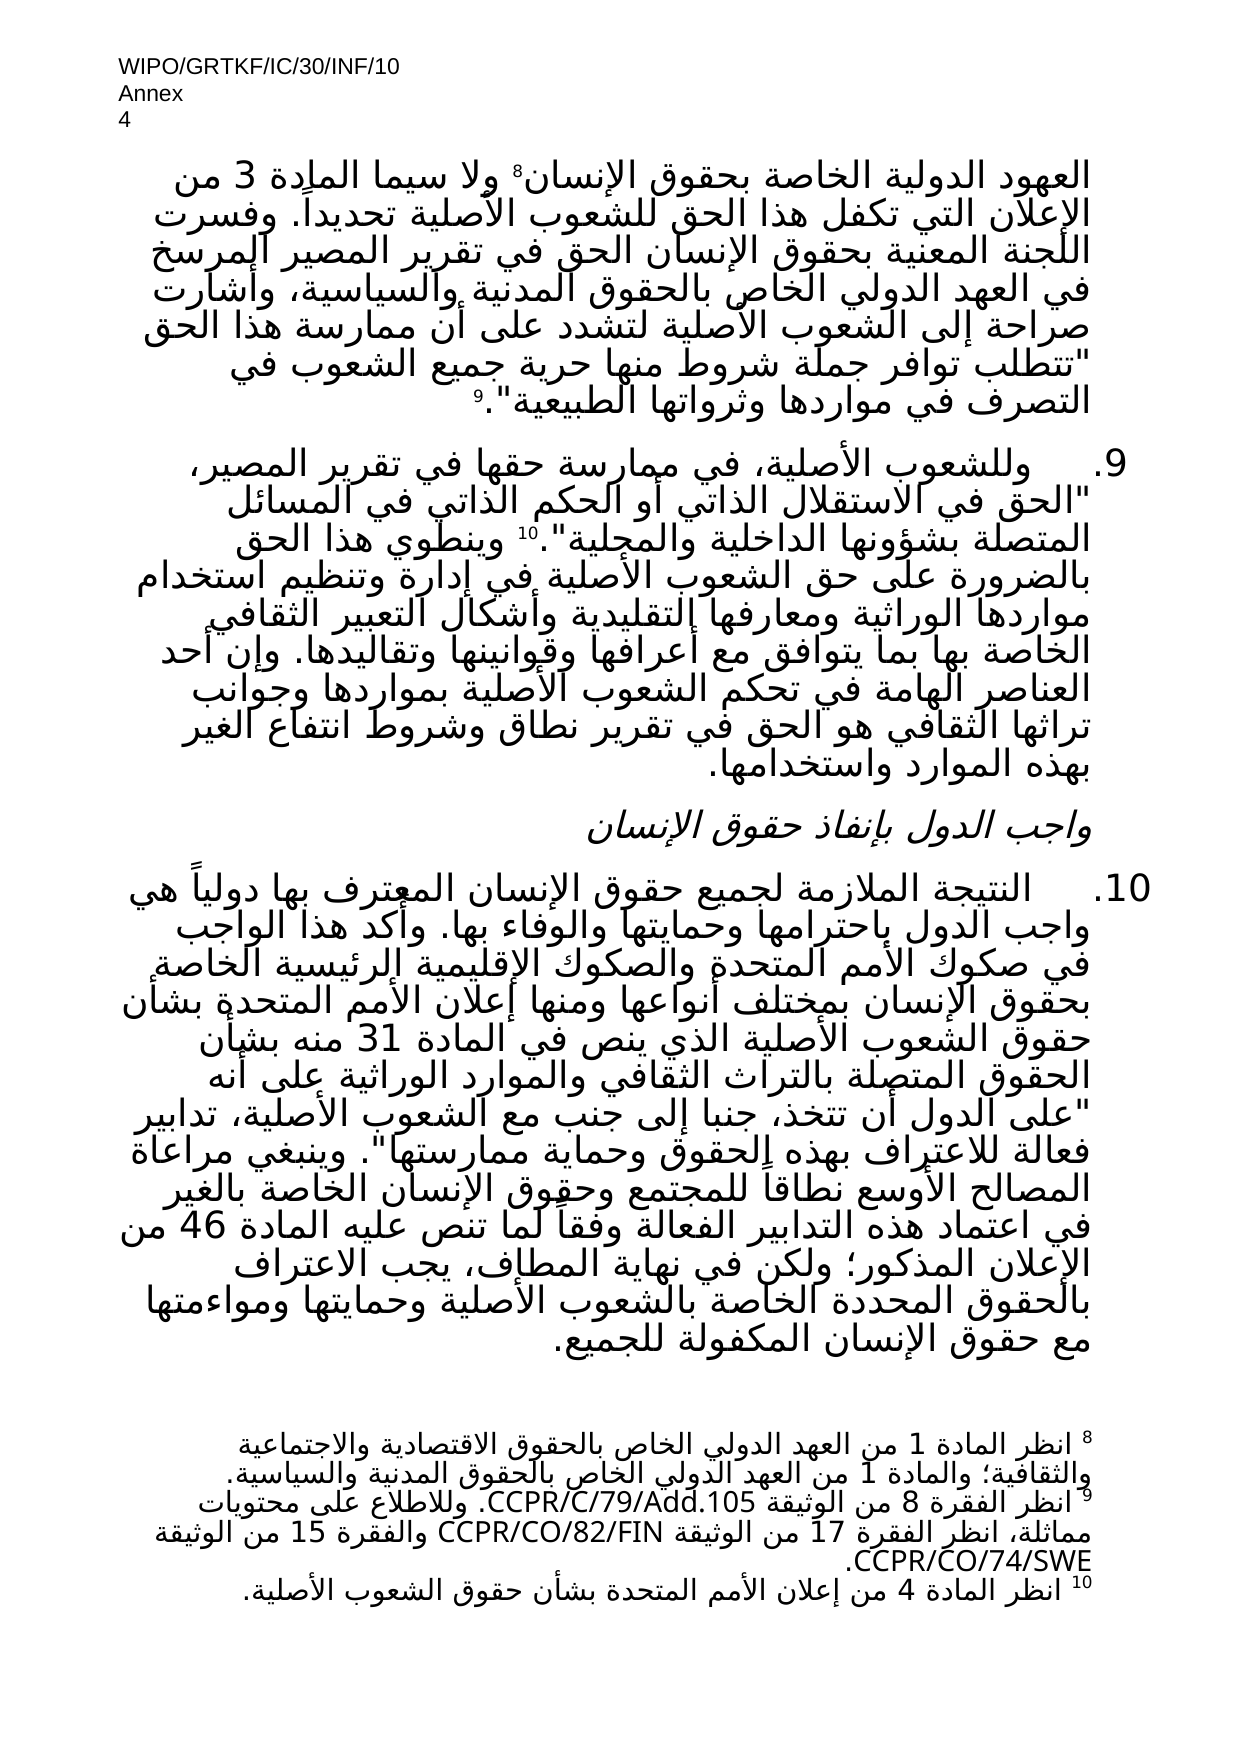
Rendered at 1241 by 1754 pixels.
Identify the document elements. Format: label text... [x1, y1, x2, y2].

list وللشعوب الأصلية، في ممارسة حقها في تقرير المصير، "الحق في الاستقلال الذاتي أو الحكم الذاتي في المسائل المتصلة بشؤونها الداخلية والمحلية". وينطوي هذا الحق بالضرورة على حق الشعوب الأصلية في إدارة وتنظيم استخدام مواردها الوراثية ومعارفها التقليدية وأشكال التعبير الثقافي الخاصة بها بما يتوافق مع أعرافها وقوانينها وتقاليدها. وإن أحد العناصر الهامة في تحكم الشعوب الأصلية بمواردها وجوانب تراثها الثقافي هو الحق في تقرير نطاق وشروط انتفاع الغير بهذه الموارد واستخدامها. [118, 446, 1092, 783]
list إضافة إلى ما سبق، فإن "الحق في الحفاظ والسيطرة على [جوانب التراث الثقافي المذكورة في المادة 31 من إعلان الأمم المتحدة بشأن حقوق الشعوب الأصلية] وحمايتها وتطويرها" أحد عناصر الحق في تقرير المصير المكفول "لجميع الشعوب" في العهود الدولية الخاصة بحقوق الإنسان ولا سيما المادة 3 من الإعلان التي تكفل هذا الحق للشعوب الأصلية تحديداً. وفسرت اللجنة المعنية بحقوق الإنسان الحق في تقرير المصير المرسخ في العهد الدولي الخاص بالحقوق المدنية والسياسية، وأشارت صراحة إلى الشعوب الأصلية لتشدد على أن ممارسة هذا الحق "تتطلب توافر جملة شروط منها حرية جميع الشعوب في التصرف في مواردها وثرواتها الطبيعية". [118, 158, 1092, 421]
subtitle واجب الدول بإنفاذ حقوق الإنسان [118, 808, 1092, 846]
list النتيجة الملازمة لجميع حقوق الإنسان المعترف بها دولياً هي واجب الدول باحترامها وحمايتها والوفاء بها. وأُكد هذا الواجب في صكوك الأمم المتحدة والصكوك الإقليمية الرئيسية الخاصة بحقوق الإنسان بمختلف أنواعها ومنها إعلان الأمم المتحدة بشأن حقوق الشعوب الأصلية الذي ينص في المادة 31 منه بشأن الحقوق المتصلة بالتراث الثقافي والموارد الوراثية على أنه "على الدول أن تتخذ، جنبا إلى جنب مع الشعوب الأصلية، تدابير فعالة للاعتراف بهذه الحقوق وحماية ممارستها". وينبغي مراعاة المصالح الأوسع نطاقاً للمجتمع وحقوق الإنسان الخاصة بالغير في اعتماد هذه التدابير الفعالة وفقاً لما تنص عليه المادة 46 من الإعلان المذكور؛ ولكن في نهاية المطاف، يجب الاعتراف بالحقوق المحددة الخاصة بالشعوب الأصلية وحمايتها ومواءمتها مع حقوق الإنسان المكفولة للجميع. [118, 871, 1092, 1358]
